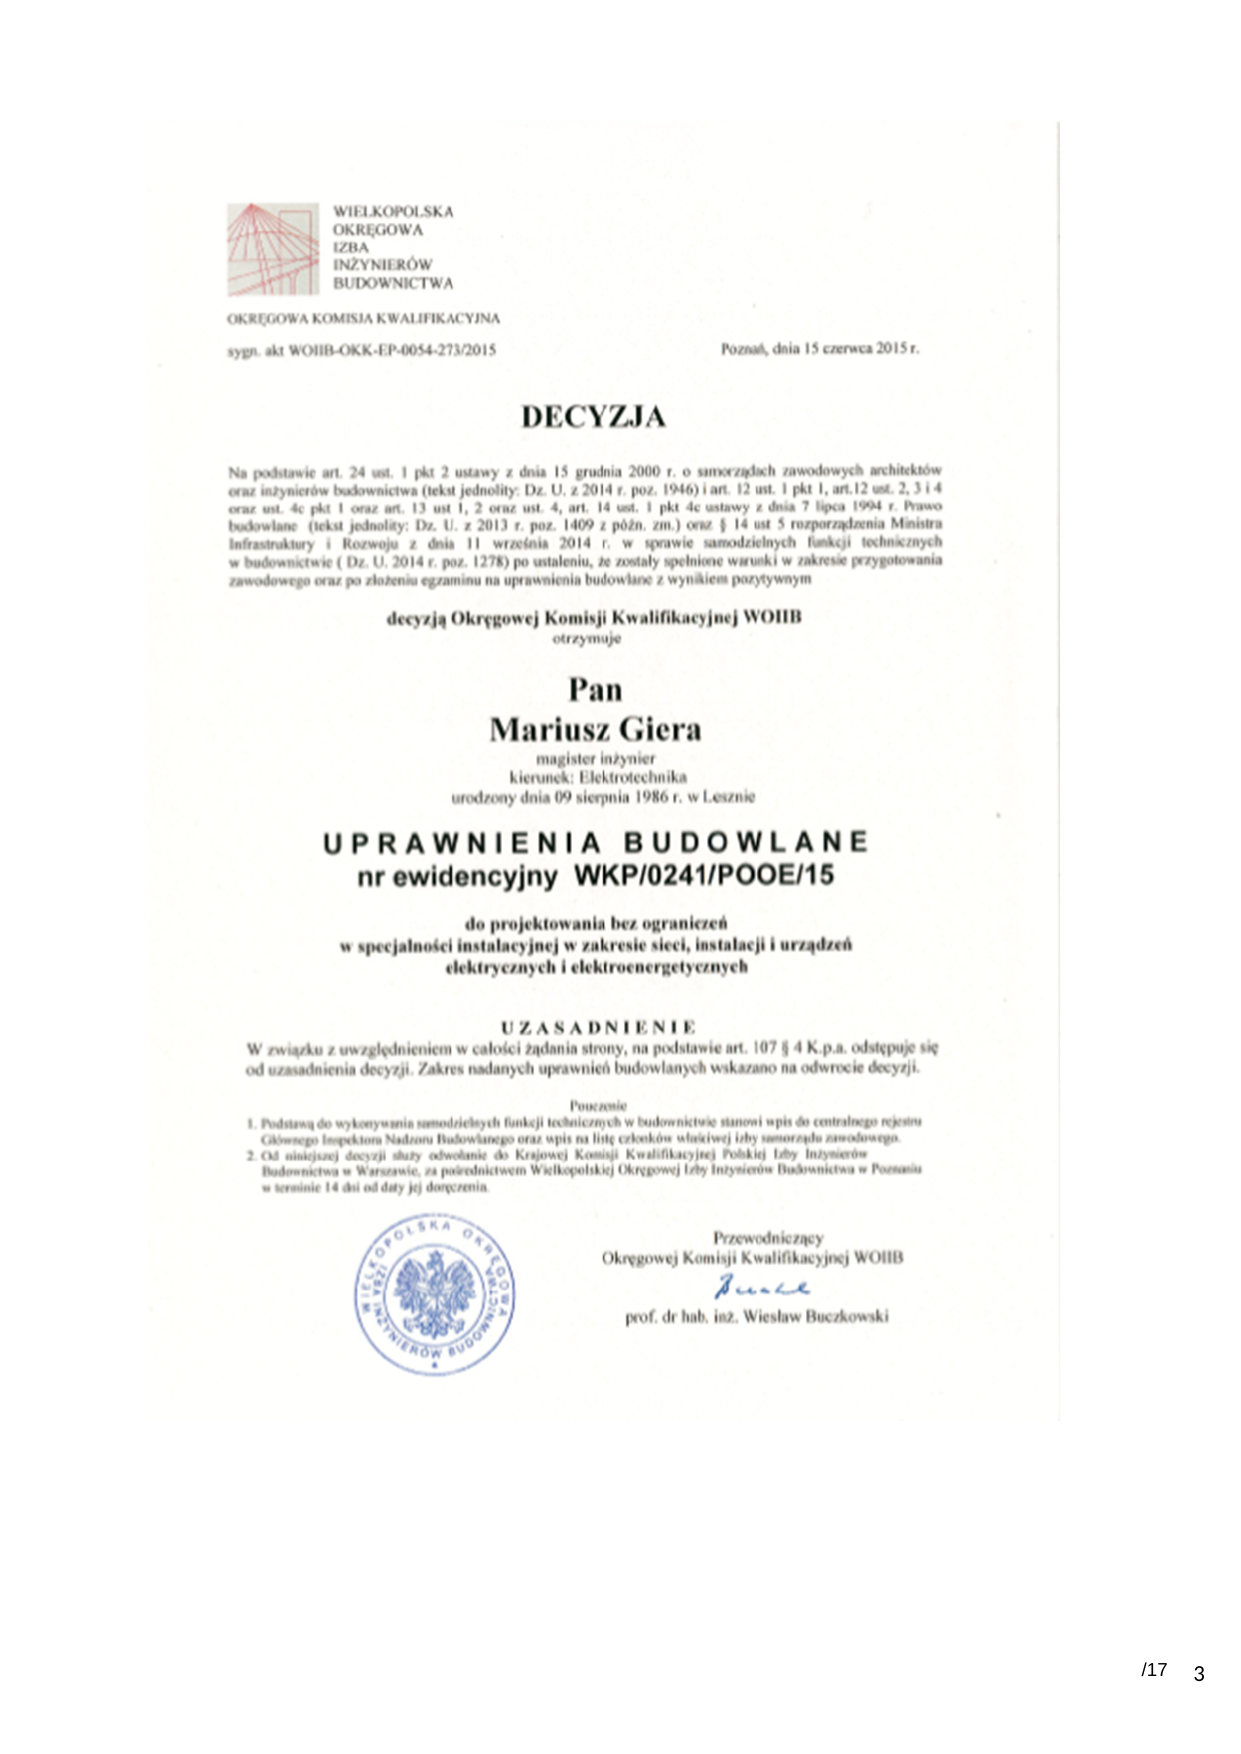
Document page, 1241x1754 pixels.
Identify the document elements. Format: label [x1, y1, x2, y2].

picture [147, 118, 1061, 1421]
